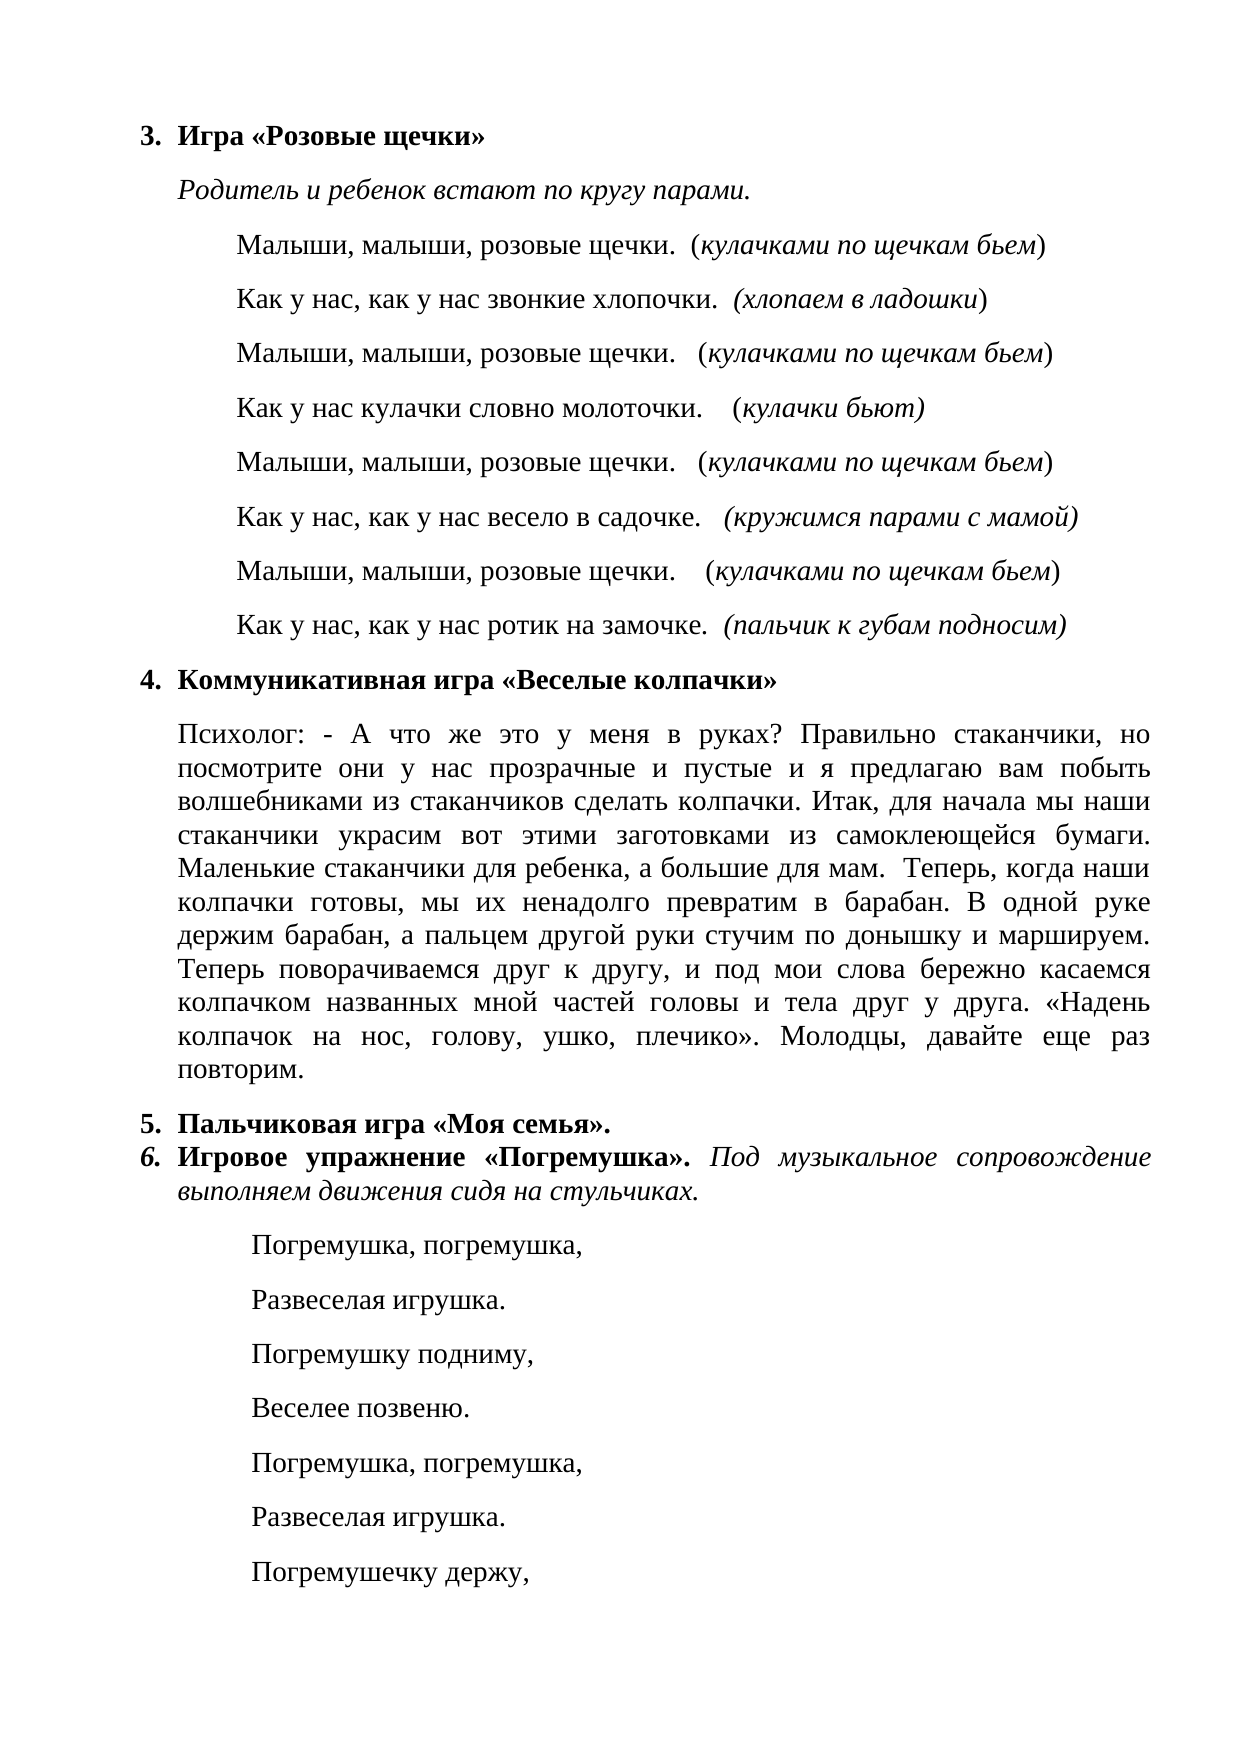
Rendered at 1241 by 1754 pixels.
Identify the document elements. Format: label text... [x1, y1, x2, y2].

list Пальчиковая игра «Моя семья». [140, 1106, 1152, 1139]
text Погремушку подниму, [251, 1336, 1152, 1370]
text Погремушечку держу, [251, 1554, 1152, 1587]
text Психолог: - А что же это у меня в руках? Правильно стаканчики, но посмотрите они у нас прозрачные и пустые и я предлагаю вам побыть волшебниками из стаканчиков сделать колпачки. Итак, для начала мы наши стаканчики украсим вот этими заготовками из самоклеющейся бумаги. Маленькие стаканчики для ребенка, а большие для мам. Теперь, когда наши колпачки готовы, мы их ненадолго превратим в барабан. В одной руке держим барабан, а пальцем другой руки стучим по донышку и маршируем. Теперь поворачиваемся друг к другу, и под мои слова бережно касаемся колпачком названных мной частей головы и тела друг у друга. «Надень колпачок на нос, голову, ушко, плечико». Молодцы, давайте еще раз повторим. [177, 716, 1152, 1085]
text Малыши, малыши, розовые щечки. (кулачками по щечкам бьем) [236, 553, 1152, 587]
text Малыши, малыши, розовые щечки. (кулачками по щечкам бьем) [236, 227, 1152, 260]
list Игровое упражнение «Погремушка». Под музыкальное сопровождение выполняем движения сидя на стульчиках. [140, 1139, 1152, 1207]
text Как у нас, как у нас звонкие хлопочки. (хлопаем в ладошки) [236, 281, 1152, 315]
text Малыши, малыши, розовые щечки. (кулачками по щечкам бьем) [236, 336, 1152, 369]
text Погремушка, погремушка, [251, 1227, 1152, 1261]
text Как у нас, как у нас ротик на замочке. (пальчик к губам подносим) [236, 607, 1152, 641]
text Как у нас, как у нас весело в садочке. (кружимся парами с мамой) [236, 499, 1152, 532]
text Погремушка, погремушка, [251, 1445, 1152, 1478]
text Малыши, малыши, розовые щечки. (кулачками по щечкам бьем) [236, 444, 1152, 478]
text Родитель и ребенок встают по кругу парами. [177, 172, 1152, 206]
list Коммуникативная игра «Веселые колпачки» [140, 662, 1152, 695]
text Веселее позвеню. [251, 1391, 1152, 1424]
text Как у нас кулачки словно молоточки. (кулачки бьют) [236, 390, 1152, 423]
text Развеселая игрушка. [251, 1499, 1152, 1533]
list Игра «Розовые щечки» [140, 118, 1152, 152]
text Развеселая игрушка. [251, 1282, 1152, 1315]
